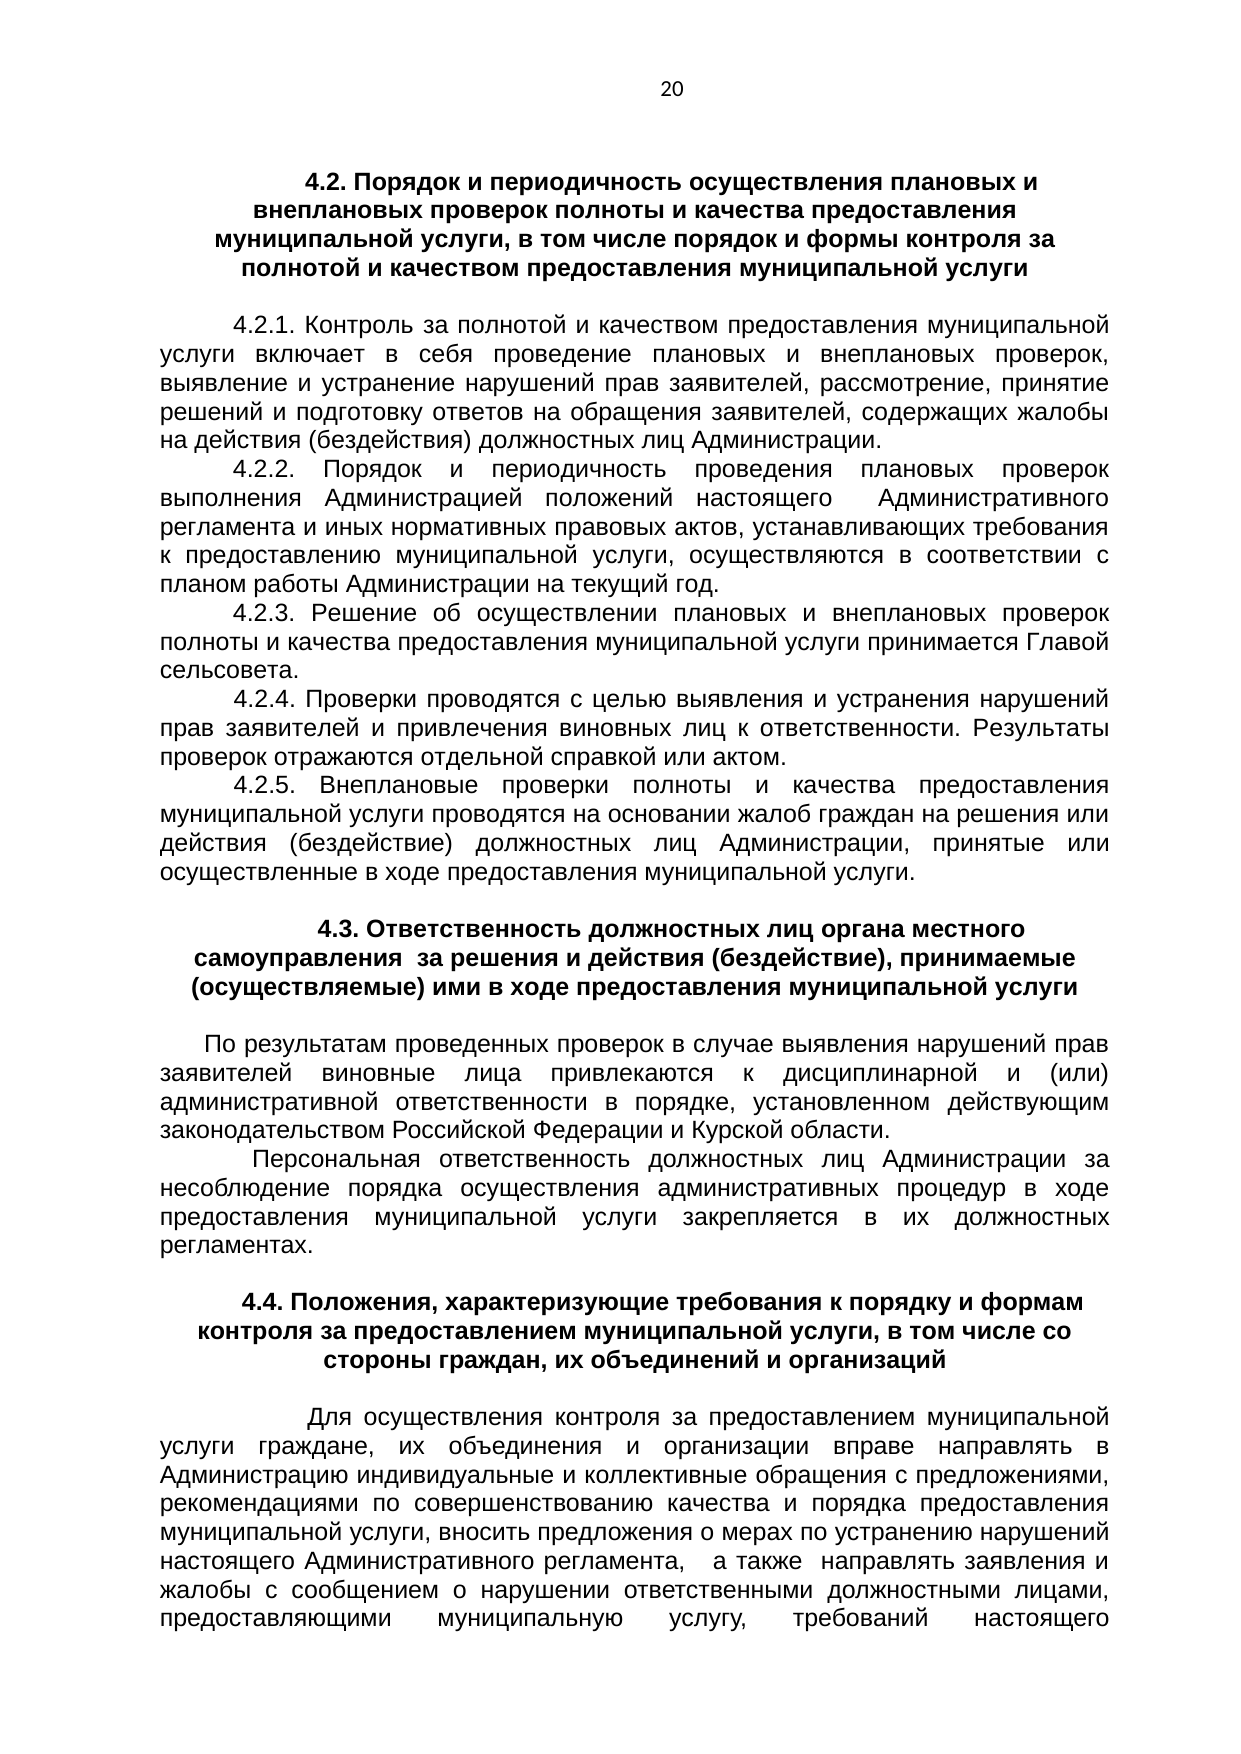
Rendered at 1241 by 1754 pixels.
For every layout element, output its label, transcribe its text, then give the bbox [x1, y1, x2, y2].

text Персональная ответственность должностных лиц Администрации за несоблюдение порядка осуществления административных процедур в ходе предоставления муниципальной услуги закрепляется в их должностных регламентах. [159, 1144, 1110, 1259]
text 4.2.5. Внеплановые проверки полноты и качества предоставления муниципальной услуги проводятся на основании жалоб граждан на решения или действия (бездействие) должностных лиц Администрации, принятые или осуществленные в ходе предоставления муниципальной услуги. [159, 770, 1110, 885]
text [159, 1402, 1110, 1632]
text 4.2.4. Проверки проводятся с целью выявления и устранения нарушений прав заявителей и привлечения виновных лиц к ответственности. Результаты проверок отражаются отдельной справкой или актом. [159, 684, 1110, 770]
text 4.2. Порядок и периодичность осуществления плановых и внеплановых проверок полноты и качества предоставления муниципальной услуги, в том числе порядок и формы контроля за полнотой и качеством предоставления муниципальной услуги [159, 167, 1110, 282]
text 4.3. Ответственность должностных лиц органа местного самоуправления за решения и действия (бездействие), принимаемые (осуществляемые) ими в ходе предоставления муниципальной услуги [159, 914, 1110, 1000]
text По результатам проведенных проверок в случае выявления нарушений прав заявителей виновные лица привлекаются к дисциплинарной и (или) административной ответственности в порядке, установленном действующим законодательством Российской Федерации и Курской области. [159, 1029, 1110, 1144]
text 4.2.2. Порядок и периодичность проведения плановых проверок выполнения Администрацией положений настоящего Административного регламента и иных нормативных правовых актов, устанавливающих требования к предоставлению муниципальной услуги, осуществляются в соответствии с планом работы Администрации на текущий год. [159, 454, 1110, 598]
text 4.4. Положения, характеризующие требования к порядку и формам контроля за предоставлением муниципальной услуги, в том числе со стороны граждан, их объединений и организаций [159, 1287, 1110, 1373]
text 4.2.1. Контроль за полнотой и качеством предоставления муниципальной услуги включает в себя проведение плановых и внеплановых проверок, выявление и устранение нарушений прав заявителей, рассмотрение, принятие решений и подготовку ответов на обращения заявителей, содержащих жалобы на действия (бездействия) должностных лиц Администрации. [159, 310, 1110, 454]
text 4.2.3. Решение об осуществлении плановых и внеплановых проверок полноты и качества предоставления муниципальной услуги принимается Главой сельсовета. [159, 598, 1110, 684]
